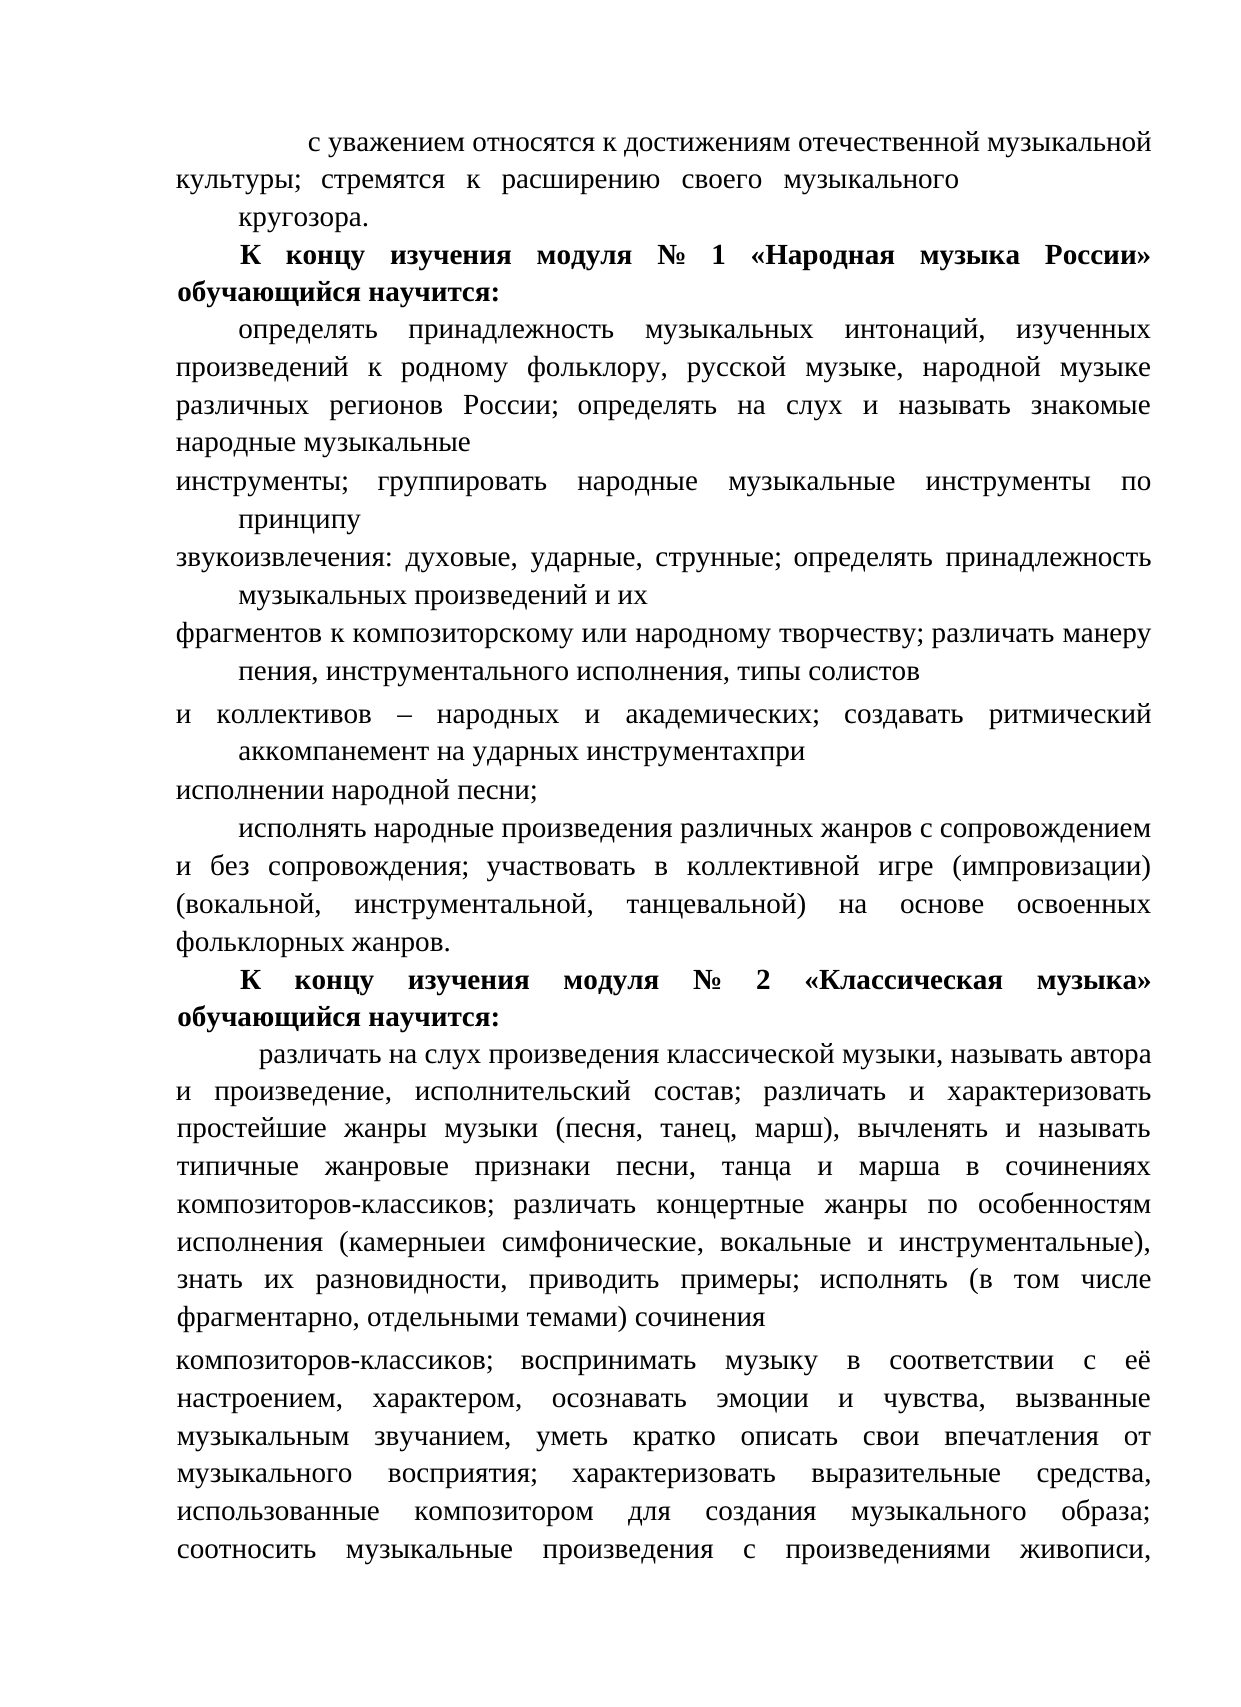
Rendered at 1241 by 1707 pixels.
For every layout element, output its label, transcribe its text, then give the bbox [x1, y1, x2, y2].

text исполнять народные произведения различных жанров с сопровождением и без сопровождения; участвовать в коллективной игре (импровизации) (вокальной, инструментальной, танцевальной) на основе освоенных фольклорных жанров. [176, 810, 1152, 957]
text с уважением относятся к достижениям отечественной музыкальной [177, 124, 1152, 158]
text звукоизвлечения: духовые, ударные, струнные; определять принадлежность музыкальных произведений и их [176, 539, 1152, 610]
text К концу изучения модуля № 2 «Классическая музыка» обучающийся научится: [177, 962, 1152, 1032]
text различать на слух произведения классической музыки, называть автора [177, 1036, 1152, 1069]
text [176, 1342, 1152, 1564]
text определять принадлежность музыкальных интонаций, изученных произведений к родному фольклору, русской музыке, народной музыке различных регионов России; определять на слух и называть знакомые народные музыкальные [176, 311, 1152, 458]
text К концу изучения модуля № 1 «Народная музыка России» обучающийся научится: [177, 237, 1152, 307]
text исполнении народной песни; [176, 772, 1152, 805]
text культуры; стремятся к расширению своего музыкального кругозора. [176, 161, 960, 232]
text фрагментов к композиторскому или народному творчеству; различать манеру пения, инструментального исполнения, типы солистов [176, 615, 1152, 687]
text и произведение, исполнительский состав; различать и характеризовать простейшие жанры музыки (песня, танец, марш), вычленять и называть типичные жанровые признаки песни, танца и марша в сочинениях композиторов-классиков; различать концертные жанры по особенностям исполнения (камерныеи симфонические, вокальные и инструментальные), знать их разновидности, приводить примеры; исполнять (в том числе фрагментарно, отдельными темами) сочинения [176, 1073, 1152, 1333]
text и коллективов – народных и академических; создавать ритмический аккомпанемент на ударных инструментахпри [176, 696, 1152, 767]
text инструменты; группировать народные музыкальные инструменты по принципу [176, 463, 1152, 534]
